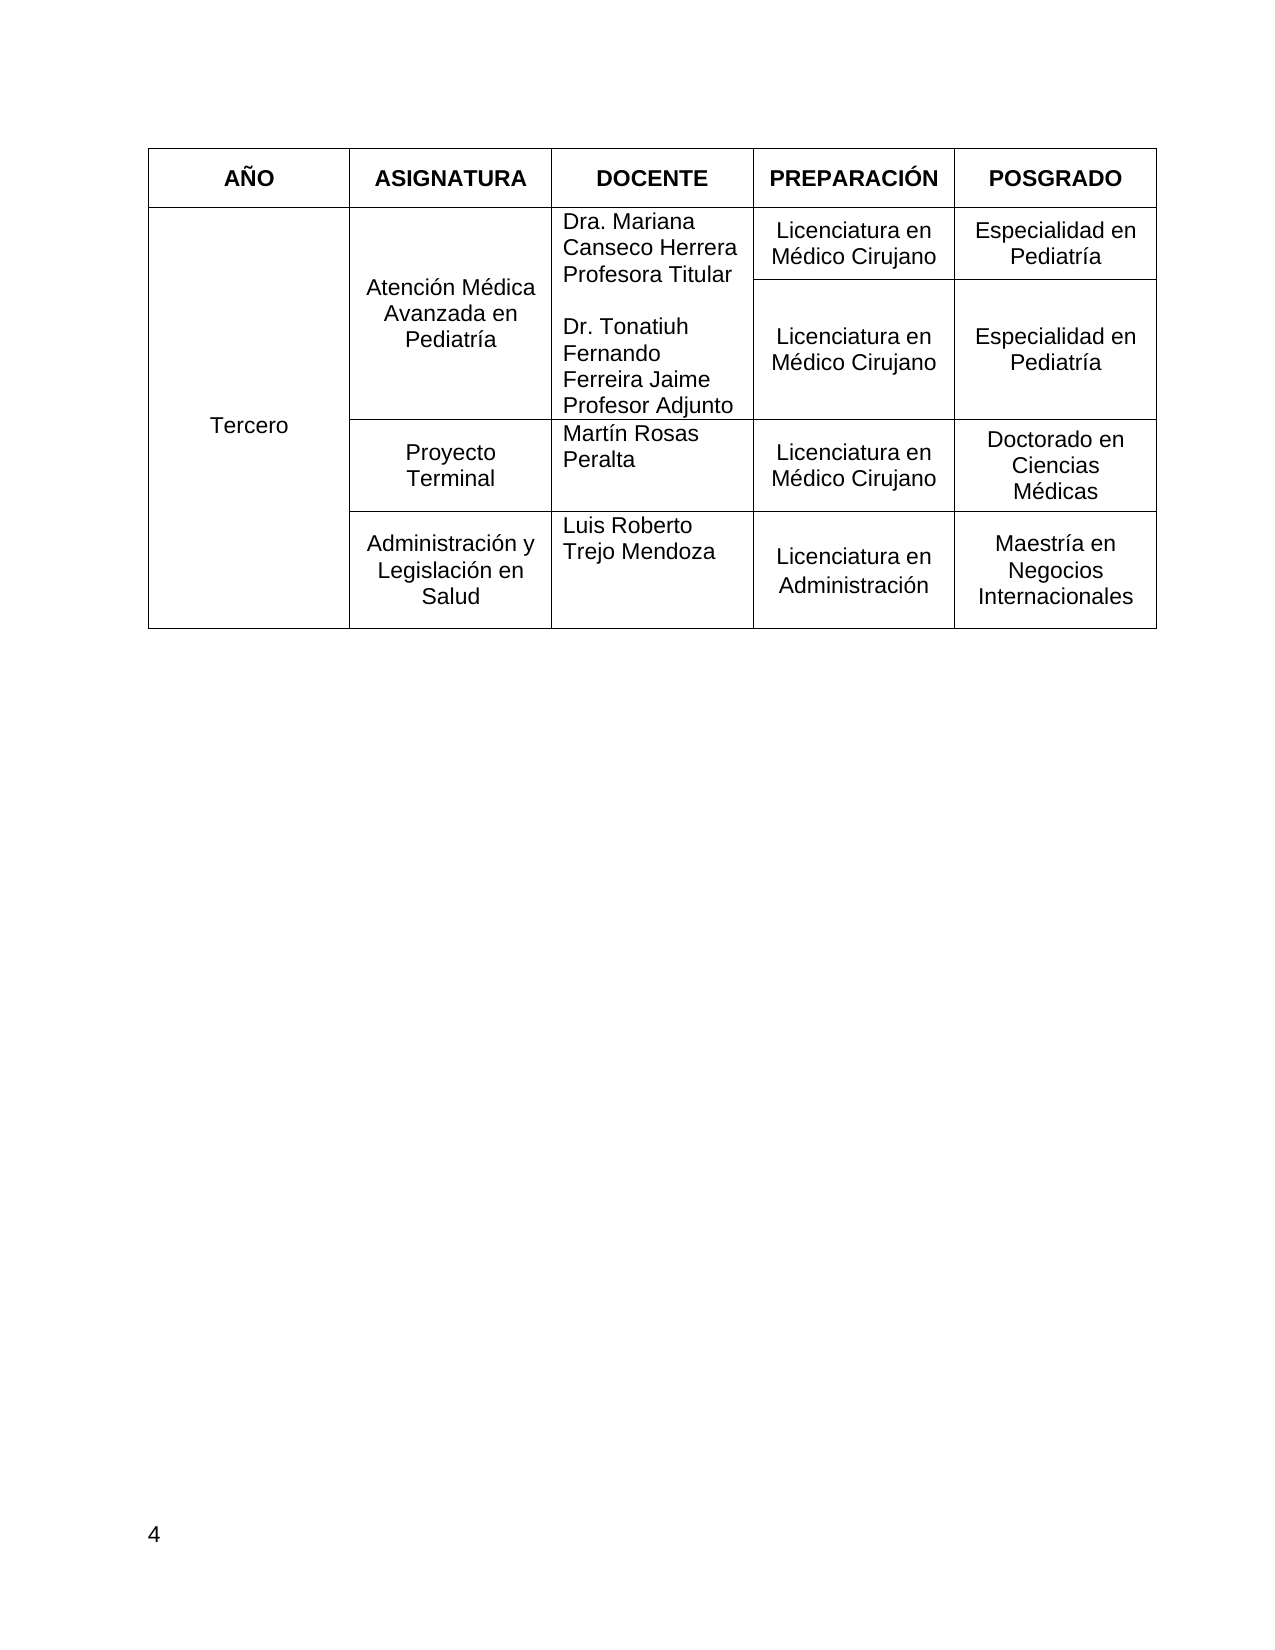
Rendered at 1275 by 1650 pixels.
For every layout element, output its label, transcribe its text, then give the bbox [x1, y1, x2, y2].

table_cell Licenciatura en Médico Cirujano [754, 208, 954, 279]
table_cell Maestría en Negocios Internacionales [955, 512, 1156, 628]
table_cell Licenciatura en Médico Cirujano [754, 280, 954, 419]
table_header ASIGNATURA [350, 149, 551, 207]
table_cell Dra. Mariana Canseco Herrera Profesora Titular Dr. Tonatiuh Fernando Ferreira Jaime Profesor Adjunto [552, 208, 753, 419]
table_cell Martín Rosas Peralta [552, 420, 753, 511]
table_cell Especialidad en Pediatría [955, 280, 1156, 419]
table_cell Administración y Legislación en Salud [350, 512, 551, 628]
table_header PREPARACIÓN [754, 149, 954, 207]
table_cell Licenciatura en Médico Cirujano [754, 420, 954, 511]
table_header DOCENTE [552, 149, 753, 207]
table_cell Licenciatura en Administración [754, 512, 954, 628]
table_cell Proyecto Terminal [350, 420, 551, 511]
table_cell Luis Roberto Trejo Mendoza [552, 512, 753, 628]
table_header POSGRADO [955, 149, 1156, 207]
table_header AÑO [149, 149, 349, 207]
table_cell Doctorado en Ciencias Médicas [955, 420, 1156, 511]
table_cell Atención Médica Avanzada en Pediatría [350, 208, 551, 419]
table_cell Tercero [149, 208, 349, 628]
table_cell Especialidad en Pediatría [955, 208, 1156, 279]
